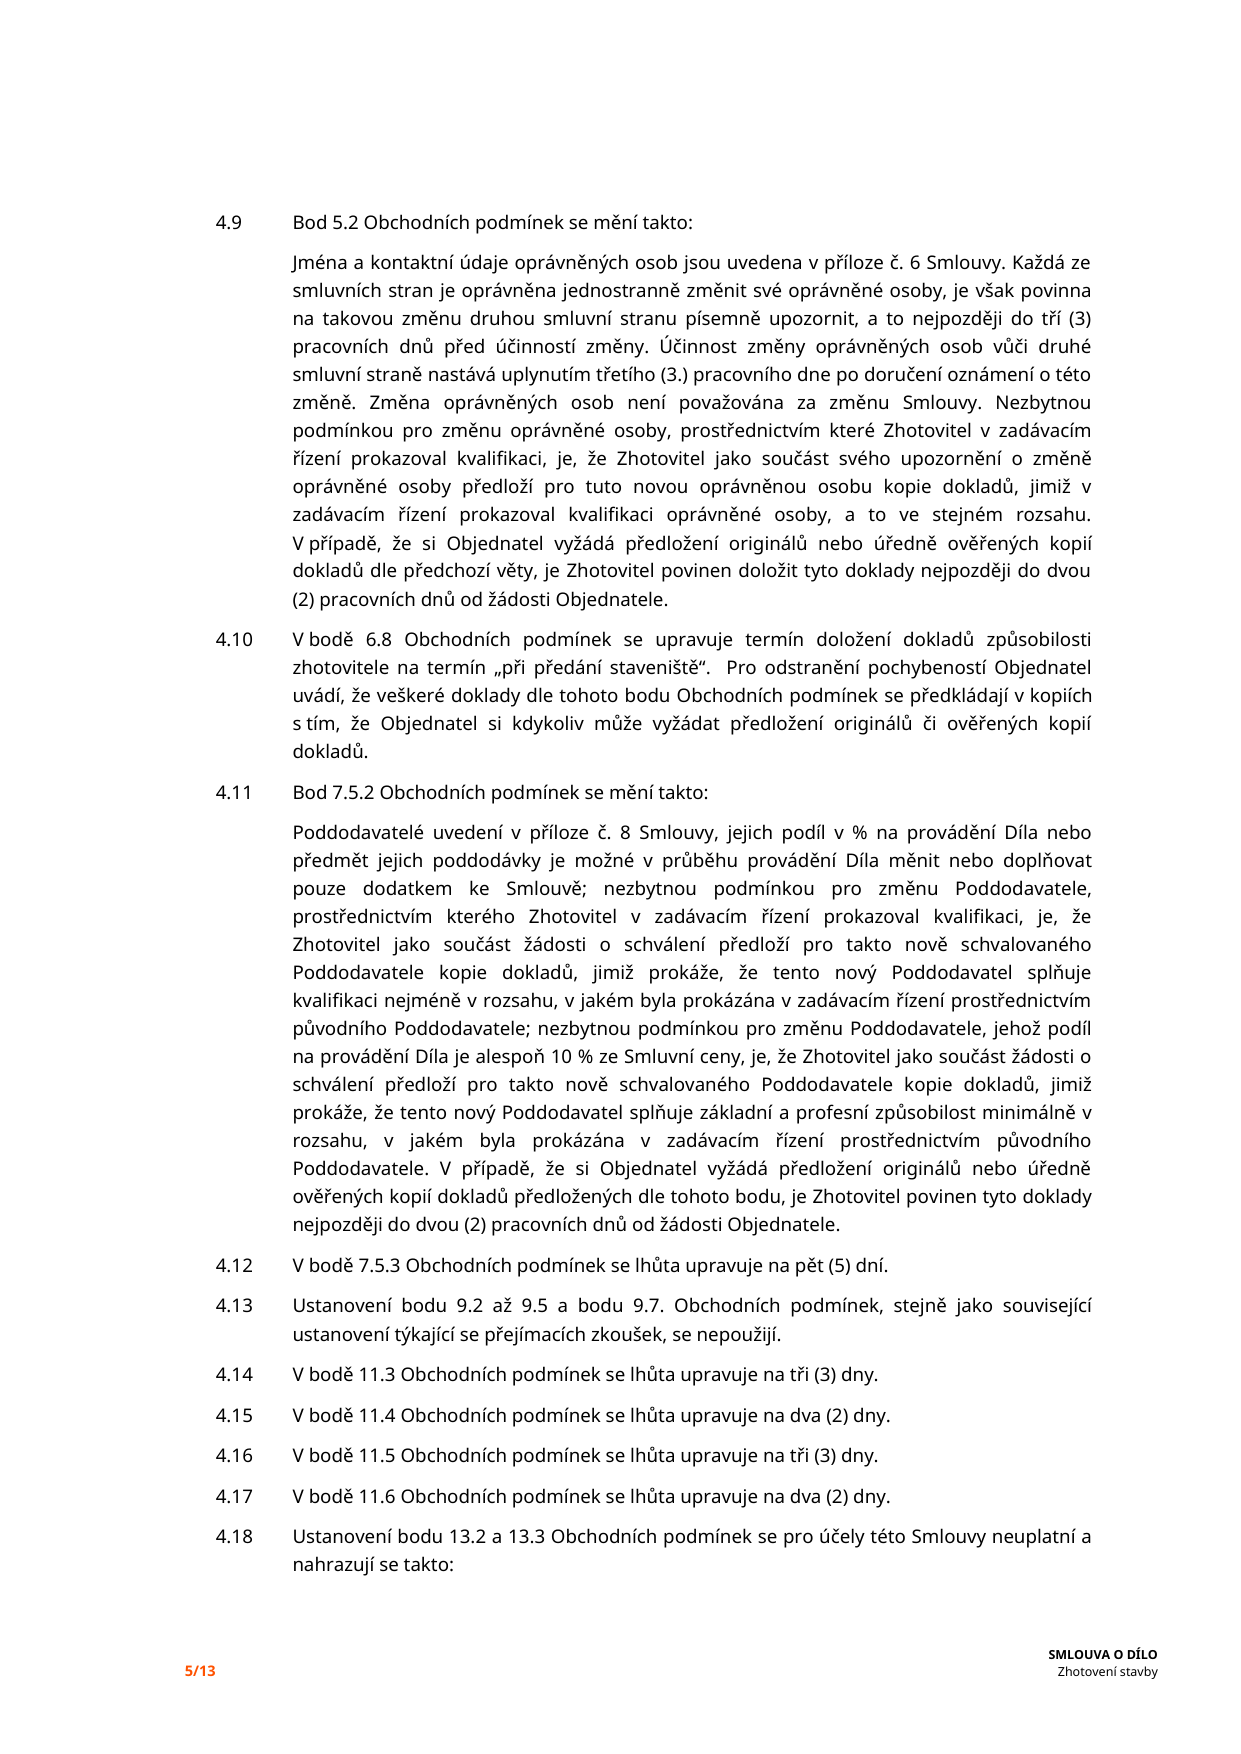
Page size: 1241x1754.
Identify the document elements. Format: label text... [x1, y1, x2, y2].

text V bodě 11.6 Obchodních podmínek se lhůta upravuje na dva (2) dny. [216, 1483, 1093, 1508]
text V bodě 11.4 Obchodních podmínek se lhůta upravuje na dva (2) dny. [216, 1402, 1093, 1427]
text Ustanovení bodu 13.2 a 13.3 Obchodních podmínek se pro účely této Smlouvy neuplatní a nahrazují se takto: [216, 1523, 1093, 1577]
text V bodě 6.8 Obchodních podmínek se upravuje termín doložení dokladů způsobilosti zhotovitele na termín „při předání staveniště“. Pro odstranění pochybeností Objednatel uvádí, že veškeré doklady dle tohoto bodu Obchodních podmínek se předkládají v kopiích s tím, že Objednatel si kdykoliv může vyžádat předložení originálů či ověřených kopií dokladů. [216, 626, 1093, 764]
text V bodě 11.3 Obchodních podmínek se lhůta upravuje na tři (3) dny. [216, 1361, 1093, 1387]
text V bodě 7.5.3 Obchodních podmínek se lhůta upravuje na pět (5) dní. [216, 1252, 1093, 1278]
text Ustanovení bodu 9.2 až 9.5 a bodu 9.7. Obchodních podmínek, stejně jako související ustanovení týkající se přejímacích zkoušek, se nepoužijí. [216, 1293, 1093, 1346]
text Bod 7.5.2 Obchodních podmínek se mění takto: [216, 779, 1093, 804]
text Poddodavatelé uvedení v příloze č. 8 Smlouvy, jejich podíl v % na provádění Díla nebo předmět jejich poddodávky je možné v průběhu provádění Díla měnit nebo doplňovat pouze dodatkem ke Smlouvě; nezbytnou podmínkou pro změnu Poddodavatele, prostřednictvím kterého Zhotovitel v zadávacím řízení prokazoval kvalifikaci, je, že Zhotovitel jako součást žádosti o schválení předloží pro takto nově schvalovaného Poddodavatele kopie dokladů, jimiž prokáže, že tento nový Poddodavatel splňuje kvalifikaci nejméně v rozsahu, v jakém byla prokázána v zadávacím řízení prostřednictvím původního Poddodavatele; nezbytnou podmínkou pro změnu Poddodavatele, jehož podíl na provádění Díla je alespoň 10 % ze Smluvní ceny, je, že Zhotovitel jako součást žádosti o schválení předloží pro takto nově schvalovaného Poddodavatele kopie dokladů, jimiž prokáže, že tento nový Poddodavatel splňuje základní a profesní způsobilost minimálně v rozsahu, v jakém byla prokázána v zadávacím řízení prostřednictvím původního Poddodavatele. V případě, že si Objednatel vyžádá předložení originálů nebo úředně ověřených kopií dokladů předložených dle tohoto bodu, je Zhotovitel povinen tyto doklady nejpozději do dvou (2) pracovních dnů od žádosti Objednatele. [292, 819, 1093, 1237]
text V bodě 11.5 Obchodních podmínek se lhůta upravuje na tři (3) dny. [216, 1442, 1093, 1468]
text Jména a kontaktní údaje oprávněných osob jsou uvedena v příloze č. 6 Smlouvy. Každá ze smluvních stran je oprávněna jednostranně změnit své oprávněné osoby, je však povinna na takovou změnu druhou smluvní stranu písemně upozornit, a to nejpozději do tří (3) pracovních dnů před účinností změny. Účinnost změny oprávněných osob vůči druhé smluvní straně nastává uplynutím třetího (3.) pracovního dne po doručení oznámení o této změně. Změna oprávněných osob není považována za změnu Smlouvy. Nezbytnou podmínkou pro změnu oprávněné osoby, prostřednictvím které Zhotovitel v zadávacím řízení prokazoval kvalifikaci, je, že Zhotovitel jako součást svého upozornění o změně oprávněné osoby předloží pro tuto novou oprávněnou osobu kopie dokladů, jimiž v zadávacím řízení prokazoval kvalifikaci oprávněné osoby, a to ve stejném rozsahu. V případě, že si Objednatel vyžádá předložení originálů nebo úředně ověřených kopií dokladů dle předchozí věty, je Zhotovitel povinen doložit tyto doklady nejpozději do dvou (2) pracovních dnů od žádosti Objednatele. [292, 249, 1093, 611]
text Bod 5.2 Obchodních podmínek se mění takto: [216, 209, 1093, 234]
